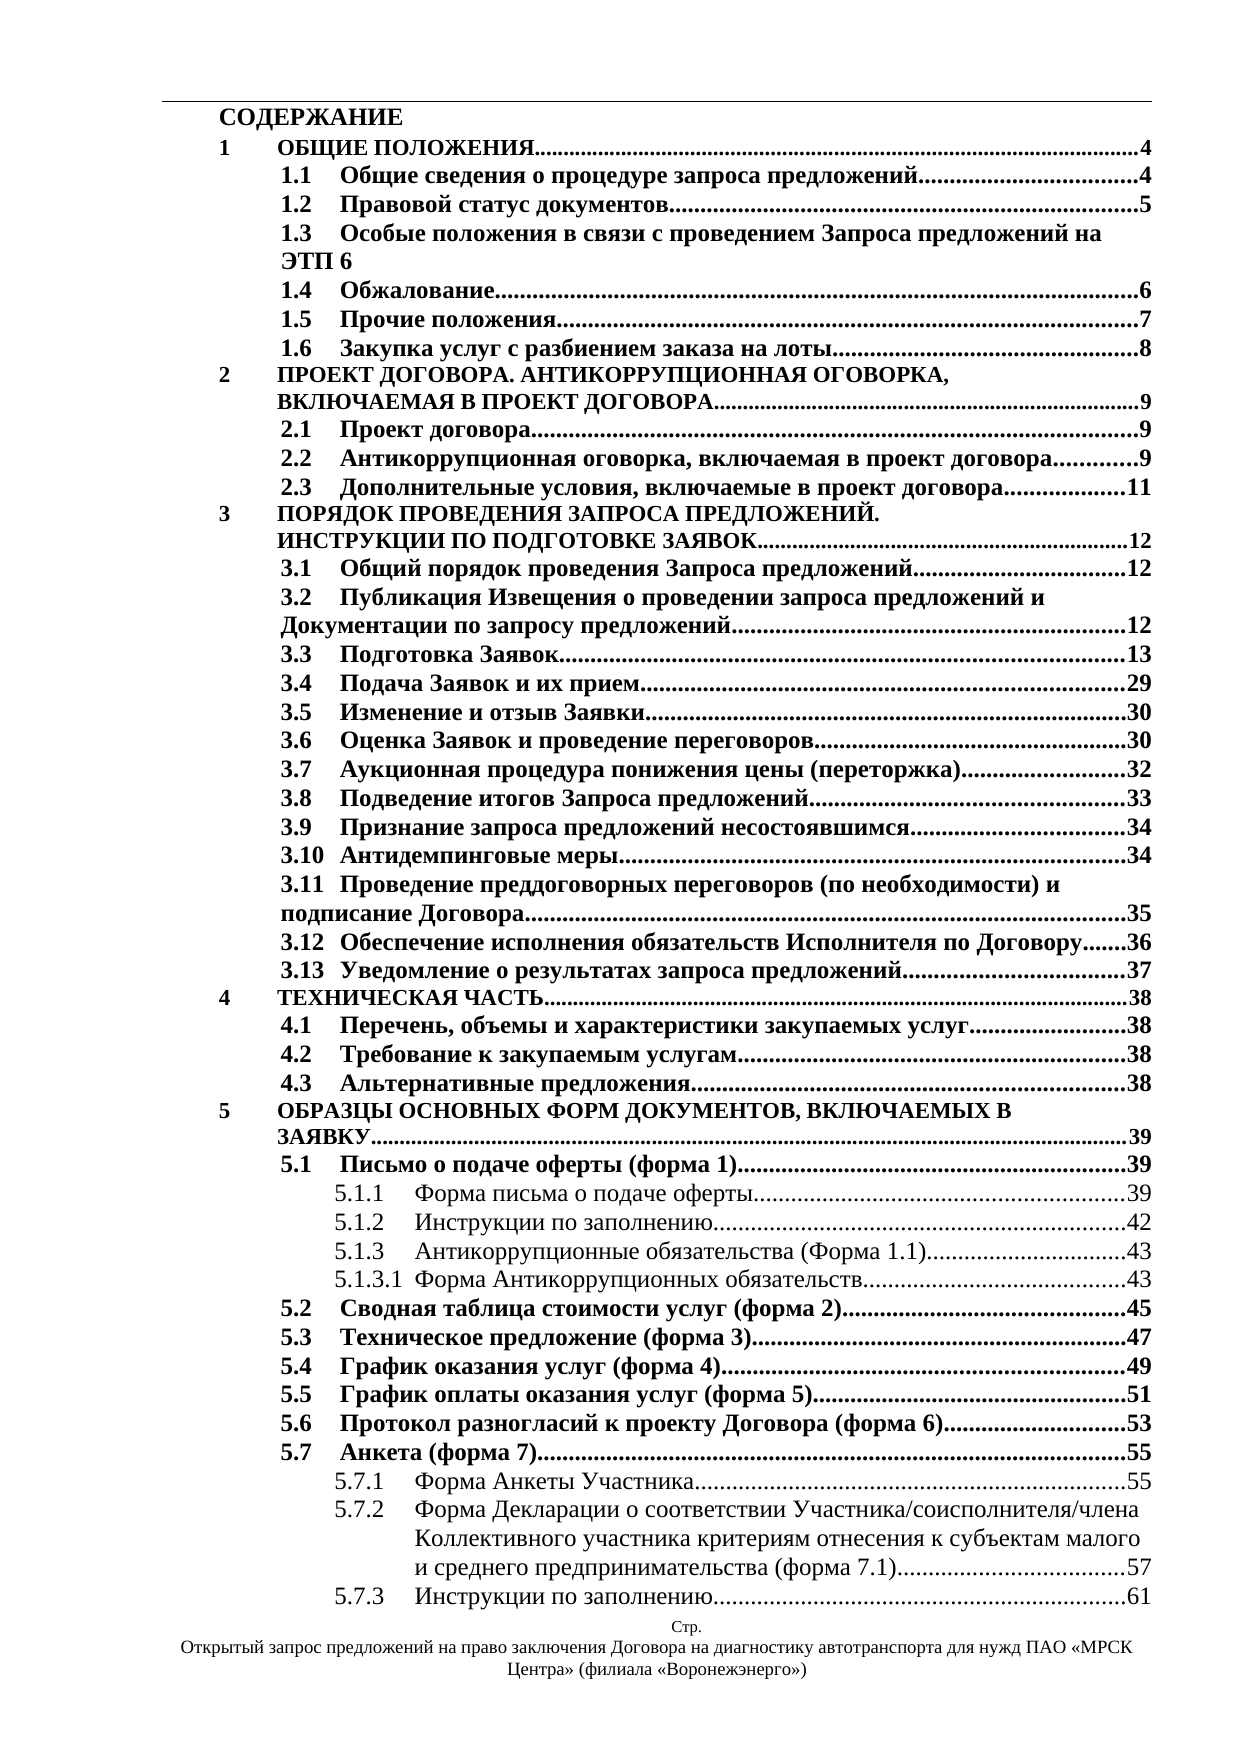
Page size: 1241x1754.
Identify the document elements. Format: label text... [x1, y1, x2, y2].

text 5.1 Письмо о подаче оферты (форма 1) 39 [280, 1149, 1133, 1178]
text 3.9 Признание запроса предложений несостоявшимся 34 [280, 812, 1133, 841]
text 3.2 Публикация Извещения о проведении запроса предложений и Документации по запросу предложений 12 [280, 582, 1133, 639]
text 3.8 Подведение итогов Запроса предложений 33 [280, 783, 1133, 812]
text 4 Техническая часть 38 [218, 984, 1033, 1011]
text 5.4 График оказания услуг (форма 4) 49 [280, 1351, 1133, 1379]
text СОДЕРЖАНИЕ [218, 102, 938, 131]
text 5.6 Протокол разногласий к проекту Договора (форма 6) 53 [280, 1408, 1133, 1437]
text 3.1 Общий порядок проведения Запроса предложений 12 [280, 553, 1133, 582]
text 3.13 Уведомление о результатах запроса предложений 37 [280, 956, 1133, 984]
text 5.2 Сводная таблица стоимости услуг (форма 2) 45 [280, 1293, 1133, 1322]
text 4.1 Перечень, объемы и характеристики закупаемых услуг 38 [280, 1011, 1133, 1039]
text 5.1.1 Форма письма о подаче оферты 39 [334, 1178, 1144, 1207]
text 4.2 Требование к закупаемым услугам 38 [280, 1039, 1133, 1068]
text 3.3 Подготовка Заявок 13 [280, 639, 1133, 668]
text 5.7.2 Форма Декларации о соответствии Участника/соисполнителя/члена Коллективного участника критериям отнесения к субъектам малого и среднего предпринимательства (форма 7.1) 57 [334, 1494, 1144, 1581]
text 3.11 Проведение преддоговорных переговоров (по необходимости) и подписание Договора 35 [280, 869, 1133, 927]
text 1 Общие положения 4 [218, 134, 1033, 160]
text 5.7.3 Инструкции по заполнению 61 [334, 1581, 1144, 1609]
text 1.3 Особые положения в связи с проведением Запроса предложений на ЭТП 6 [280, 218, 1133, 275]
text 1.6 Закупка услуг с разбиением заказа на лоты 8 [280, 333, 1133, 361]
text 5.3 Техническое предложение (форма 3) 47 [280, 1322, 1133, 1351]
text 1.2 Правовой статус документов 5 [280, 189, 1133, 218]
text 5.1.2 Инструкции по заполнению 42 [334, 1207, 1144, 1236]
text 5.5 График оплаты оказания услуг (форма 5) 51 [280, 1379, 1133, 1408]
text 1.5 Прочие положения 7 [280, 304, 1133, 333]
text 4.3 Альтернативные предложения 38 [280, 1068, 1133, 1097]
text 3.10 Антидемпинговые меры 34 [280, 841, 1133, 869]
text 2.1 Проект договора 9 [280, 414, 1133, 443]
text 3.5 Изменение и отзыв Заявки 30 [280, 697, 1133, 726]
text 2.2 Антикоррупционная оговорка, включаемая в проект договора 9 [280, 443, 1133, 472]
text 5 Образцы основных форм документов, включаемых в Заявку 39 [218, 1097, 1033, 1149]
text 5.7 Анкета (форма 7) 55 [280, 1437, 1133, 1466]
text 2.3 Дополнительные условия, включаемые в проект договора 11 [280, 472, 1133, 500]
text 5.1.3 Антикоррупционные обязательства (Форма 1.1). 43 [334, 1236, 1144, 1264]
text 3.12 Обеспечение исполнения обязательств Исполнителя по Договору 36 [280, 927, 1133, 956]
text 1.1 Общие сведения о процедуре запроса предложений 4 [280, 160, 1133, 189]
text 1.4 Обжалование 6 [280, 275, 1133, 304]
text 3.6 Оценка Заявок и проведение переговоров 30 [280, 726, 1133, 754]
text 3.7 Аукционная процедура понижения цены (переторжка) 32 [280, 754, 1133, 783]
text 3 Порядок проведения Запроса предложений. Инструкции по подготовке Заявок 12 [218, 500, 1033, 553]
text 3.4 Подача Заявок и их прием 29 [280, 668, 1133, 697]
text 5.7.1 Форма Анкеты Участника 55 [334, 1466, 1144, 1494]
text 5.1.3.1 Форма Антикоррупционных обязательств 43 [334, 1264, 1144, 1293]
text 2 Проект Договора. Антикоррупционная оговорка, включаемая в проект договора 9 [218, 361, 1033, 414]
